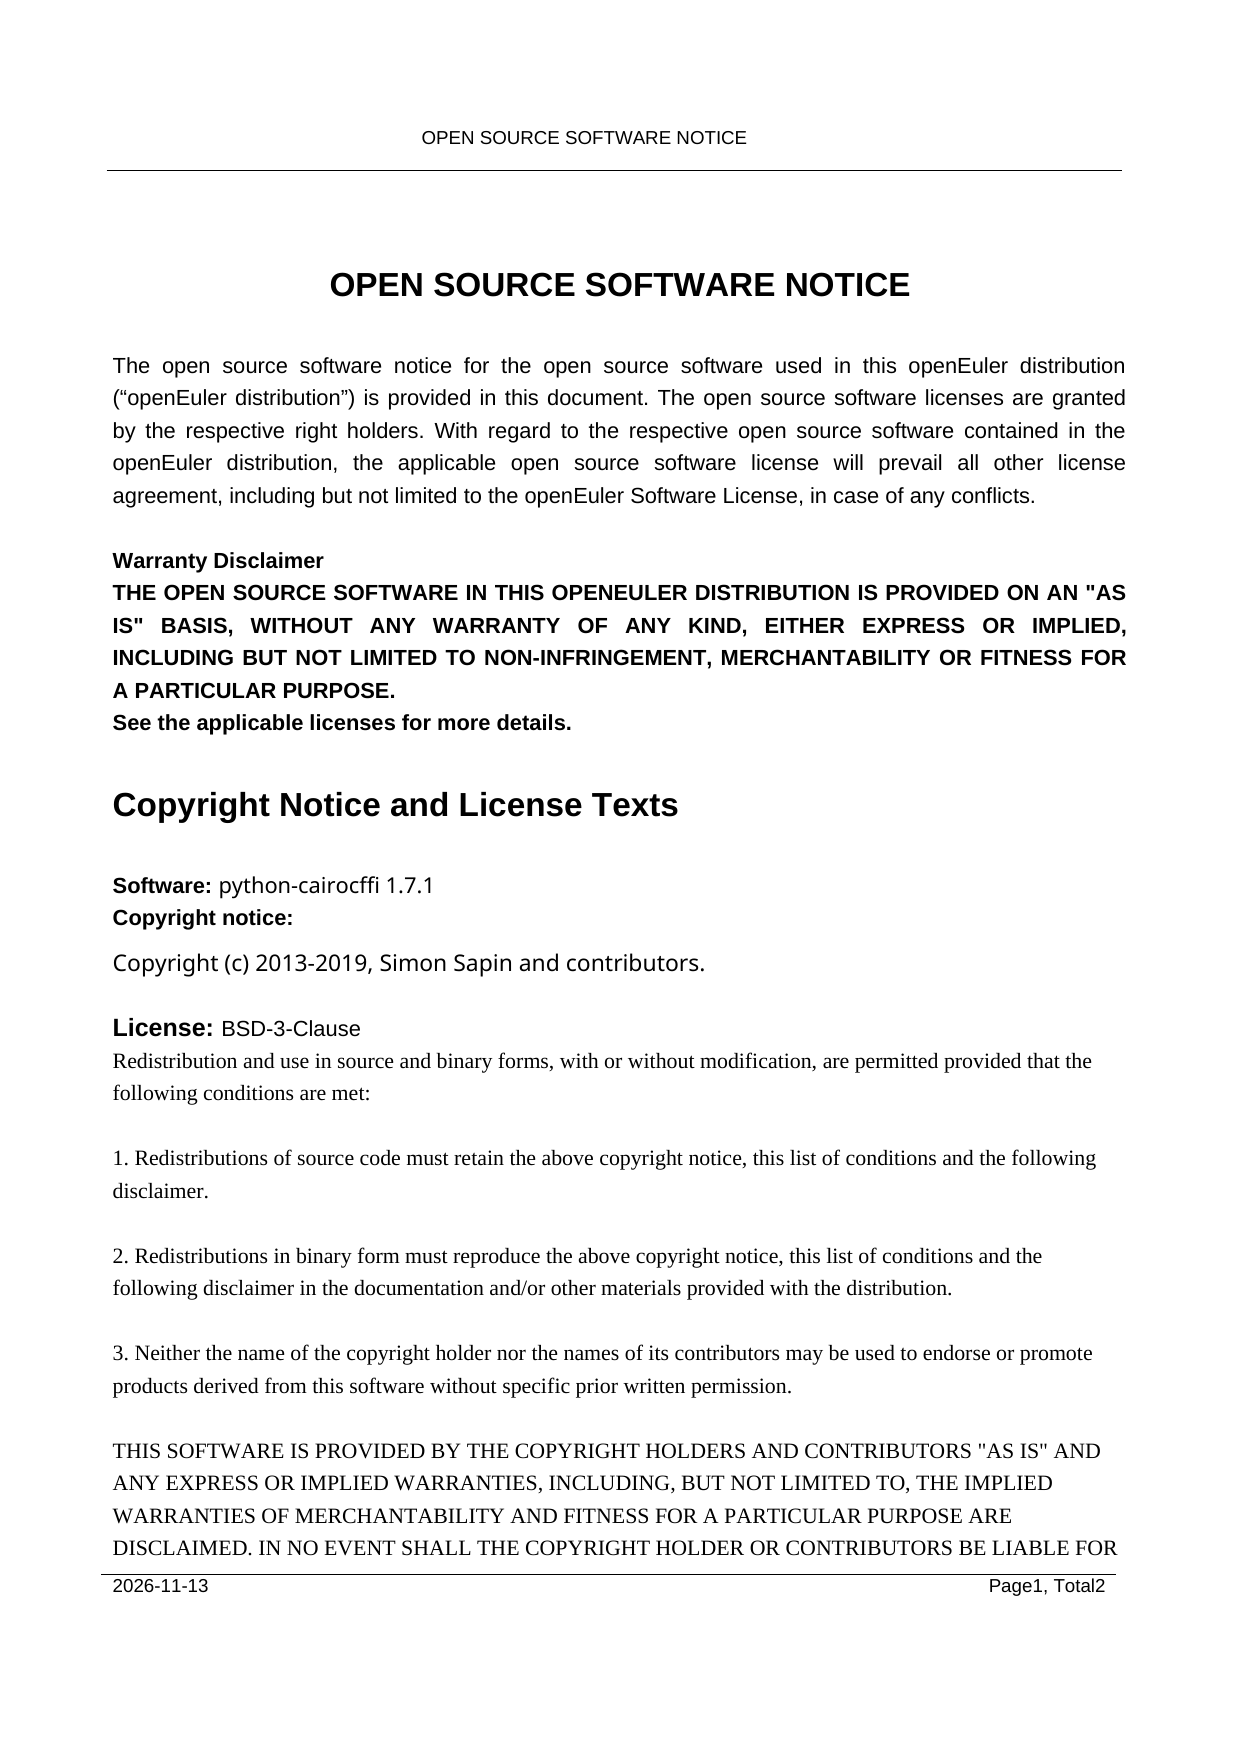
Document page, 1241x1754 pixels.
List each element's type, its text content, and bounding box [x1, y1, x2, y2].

text The open source software notice for the open source software used in this openEuler distribution (“openEuler distribution”) is provided in this document. The open source software licenses are granted by the respective right holders. With regard to the respective open source software contained in the openEuler distribution, the applicable open source software license will prevail all other license agreement, including but not limited to the openEuler Software License, in case of any conflicts. [112, 349, 1128, 511]
text OPEN SOURCE SOFTWARE NOTICE [112, 251, 1128, 316]
text Warranty Disclaimer [112, 544, 1128, 576]
text Copyright Notice and License Texts [112, 771, 1128, 836]
text Copyright notice: [112, 901, 1128, 934]
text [112, 1044, 1128, 1564]
text License: BSD-3-Clause [112, 1012, 1128, 1044]
text THE OPEN SOURCE SOFTWARE IN THIS OPENEULER DISTRIBUTION IS PROVIDED ON AN "AS IS" BASIS, WITHOUT ANY WARRANTY OF ANY KIND, EITHER EXPRESS OR IMPLIED, INCLUDING BUT NOT LIMITED TO NON-INFRINGEMENT, MERCHANTABILITY OR FITNESS FOR A PARTICULAR PURPOSE. See the applicable licenses for more details. [112, 576, 1128, 739]
title Software: python-cairocffi 1.7.1 [112, 869, 1128, 901]
text Copyright (c) 2013-2019, Simon Sapin and contributors. [112, 947, 1128, 1012]
